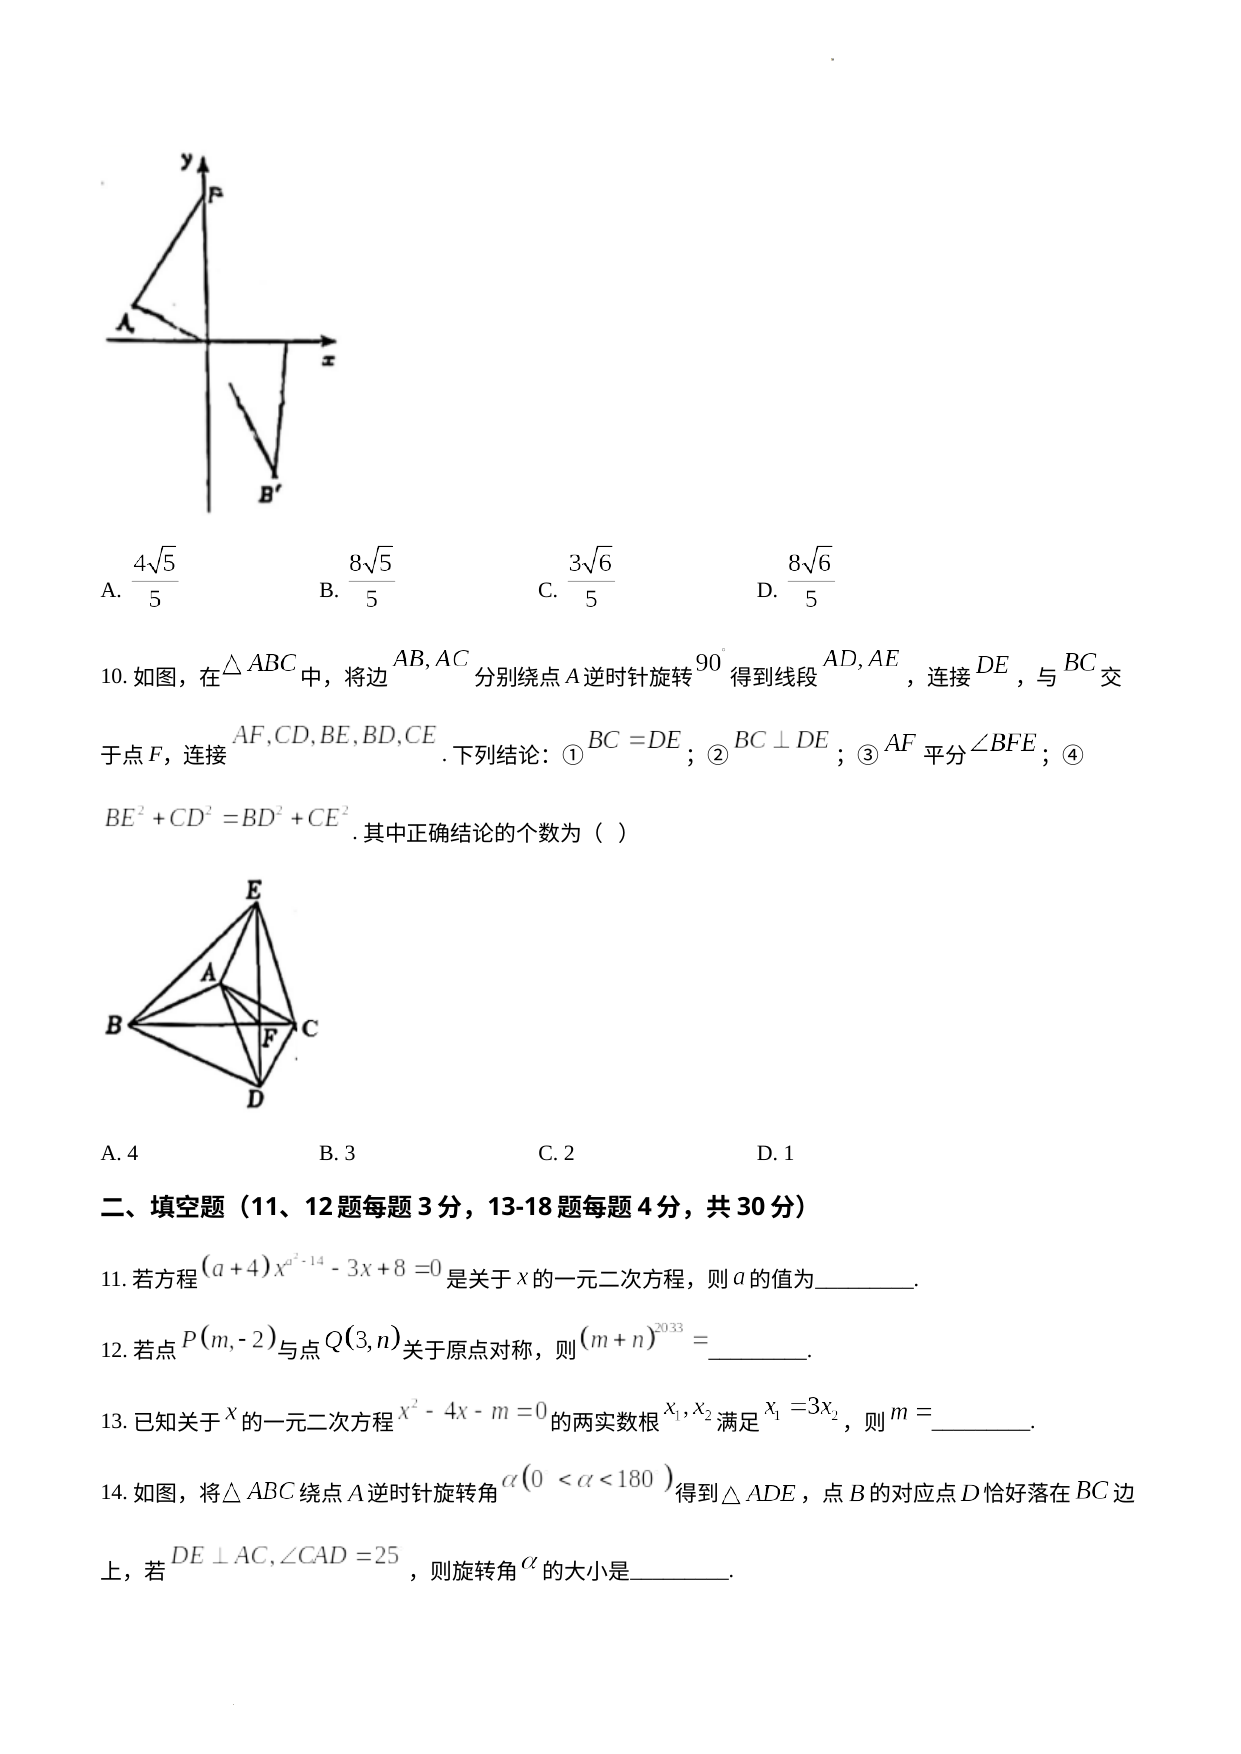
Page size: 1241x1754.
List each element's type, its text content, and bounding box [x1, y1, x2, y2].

text A. B. C. D. [100, 541, 1140, 638]
text 二、填空题（11、12题每题3分，13-18题每题4分，共30分） [100, 1173, 1140, 1238]
text 13. 已知关于的一元二次方程的两实数根满足，则_________. [100, 1388, 1140, 1453]
text 11. 若方程是关于的一元二次方程，则的值为_________. [100, 1246, 1140, 1311]
text 10. 如图，在中，将边分别绕点A逆时针旋转得到线段，连接，与交于点F，连接. 下列结论：①；②；③平分；④. 其中正确结论的个数为（ ） [100, 643, 1140, 864]
picture [100, 870, 325, 1115]
picture [100, 145, 343, 516]
text 14. 如图，将绕点逆时针旋转角得到，点的对应点恰好落在边上，若，则旋转角的大小是_________. [100, 1459, 1140, 1602]
text A. 4 B. 3 C. 2 D. 1 [100, 1136, 1140, 1168]
text 12. 若点与点关于原点对称，则_________. [100, 1317, 1140, 1382]
